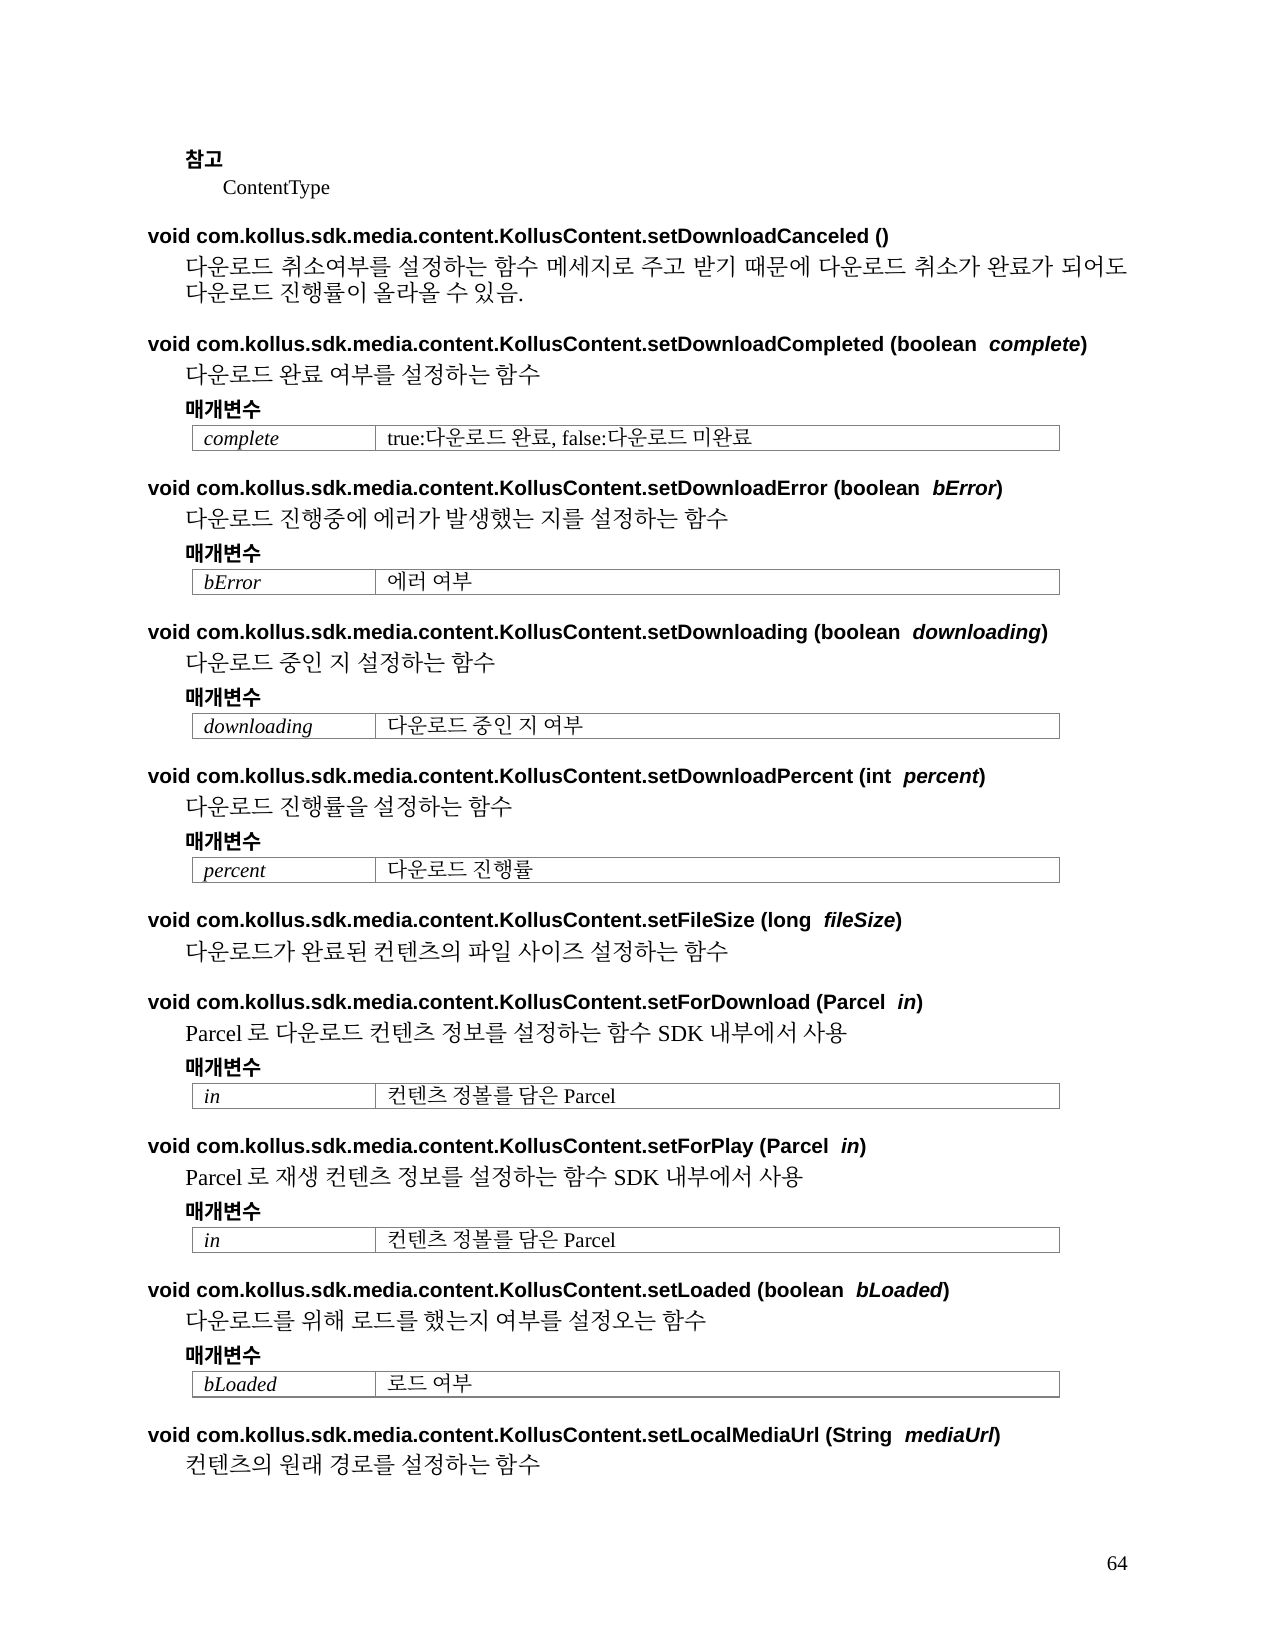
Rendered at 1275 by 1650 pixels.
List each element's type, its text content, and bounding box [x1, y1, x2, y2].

subtitle void com.kollus.sdk.media.content.KollusContent.setLocalMediaUrl (String mediaUrl) [148, 1422, 1127, 1446]
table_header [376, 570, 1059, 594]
subtitle 매개변수 [185, 1056, 1127, 1080]
text 다운로드 중인 지 설정하는 함수 [185, 650, 1127, 677]
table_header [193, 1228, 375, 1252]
text ContentType [223, 175, 1127, 199]
text 다운로드 진행중에 에러가 발생했는 지를 설정하는 함수 [185, 506, 1127, 532]
subtitle 매개변수 [185, 686, 1127, 710]
subtitle 매개변수 [185, 1200, 1127, 1224]
subtitle 참고 [185, 148, 1127, 172]
text Parcel로 재생 컨텐츠 정보를 설정하는 함수 SDK 내부에서 사용 [185, 1164, 1127, 1191]
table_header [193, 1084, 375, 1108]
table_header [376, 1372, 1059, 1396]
subtitle 매개변수 [185, 542, 1127, 566]
text 다운로드를 위해 로드를 했는지 여부를 설정오는 함수 [185, 1308, 1127, 1335]
text 다운로드 완료 여부를 설정하는 함수 [185, 362, 1127, 388]
subtitle void com.kollus.sdk.media.content.KollusContent.setDownloadCanceled () [148, 224, 1127, 248]
subtitle 매개변수 [185, 398, 1127, 422]
subtitle void com.kollus.sdk.media.content.KollusContent.setLoaded (boolean bLoaded) [148, 1278, 1127, 1302]
subtitle void com.kollus.sdk.media.content.KollusContent.setDownloadError (boolean bError) [148, 476, 1127, 500]
subtitle 매개변수 [185, 830, 1127, 854]
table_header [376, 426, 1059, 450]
subtitle void com.kollus.sdk.media.content.KollusContent.setDownloadCompleted (boolean complete) [148, 332, 1127, 356]
subtitle 매개변수 [185, 1344, 1127, 1368]
subtitle void com.kollus.sdk.media.content.KollusContent.setDownloading (boolean downloading) [148, 620, 1127, 644]
subtitle void com.kollus.sdk.media.content.KollusContent.setForPlay (Parcel in) [148, 1134, 1127, 1158]
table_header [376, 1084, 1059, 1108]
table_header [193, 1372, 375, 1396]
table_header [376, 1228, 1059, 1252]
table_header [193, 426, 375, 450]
text Parcel로 다운로드 컨텐츠 정보를 설정하는 함수 SDK 내부에서 사용 [185, 1020, 1127, 1046]
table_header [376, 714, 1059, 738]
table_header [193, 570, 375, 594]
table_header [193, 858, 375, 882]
text 다운로드 취소여부를 설정하는 함수 메세지로 주고 받기 때문에 다운로드 취소가 완료가 되어도 다운로드 진행률이 올라올 수 있음. [185, 254, 1127, 307]
subtitle void com.kollus.sdk.media.content.KollusContent.setDownloadPercent (int percent) [148, 764, 1127, 788]
text 다운로드 진행률을 설정하는 함수 [185, 794, 1127, 821]
subtitle void com.kollus.sdk.media.content.KollusContent.setForDownload (Parcel in) [148, 990, 1127, 1014]
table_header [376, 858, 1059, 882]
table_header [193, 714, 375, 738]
subtitle void com.kollus.sdk.media.content.KollusContent.setFileSize (long fileSize) [148, 908, 1127, 932]
text 컨텐츠의 원래 경로를 설정하는 함수 [185, 1453, 1127, 1479]
text 다운로드가 완료된 컨텐츠의 파일 사이즈 설정하는 함수 [185, 938, 1127, 965]
